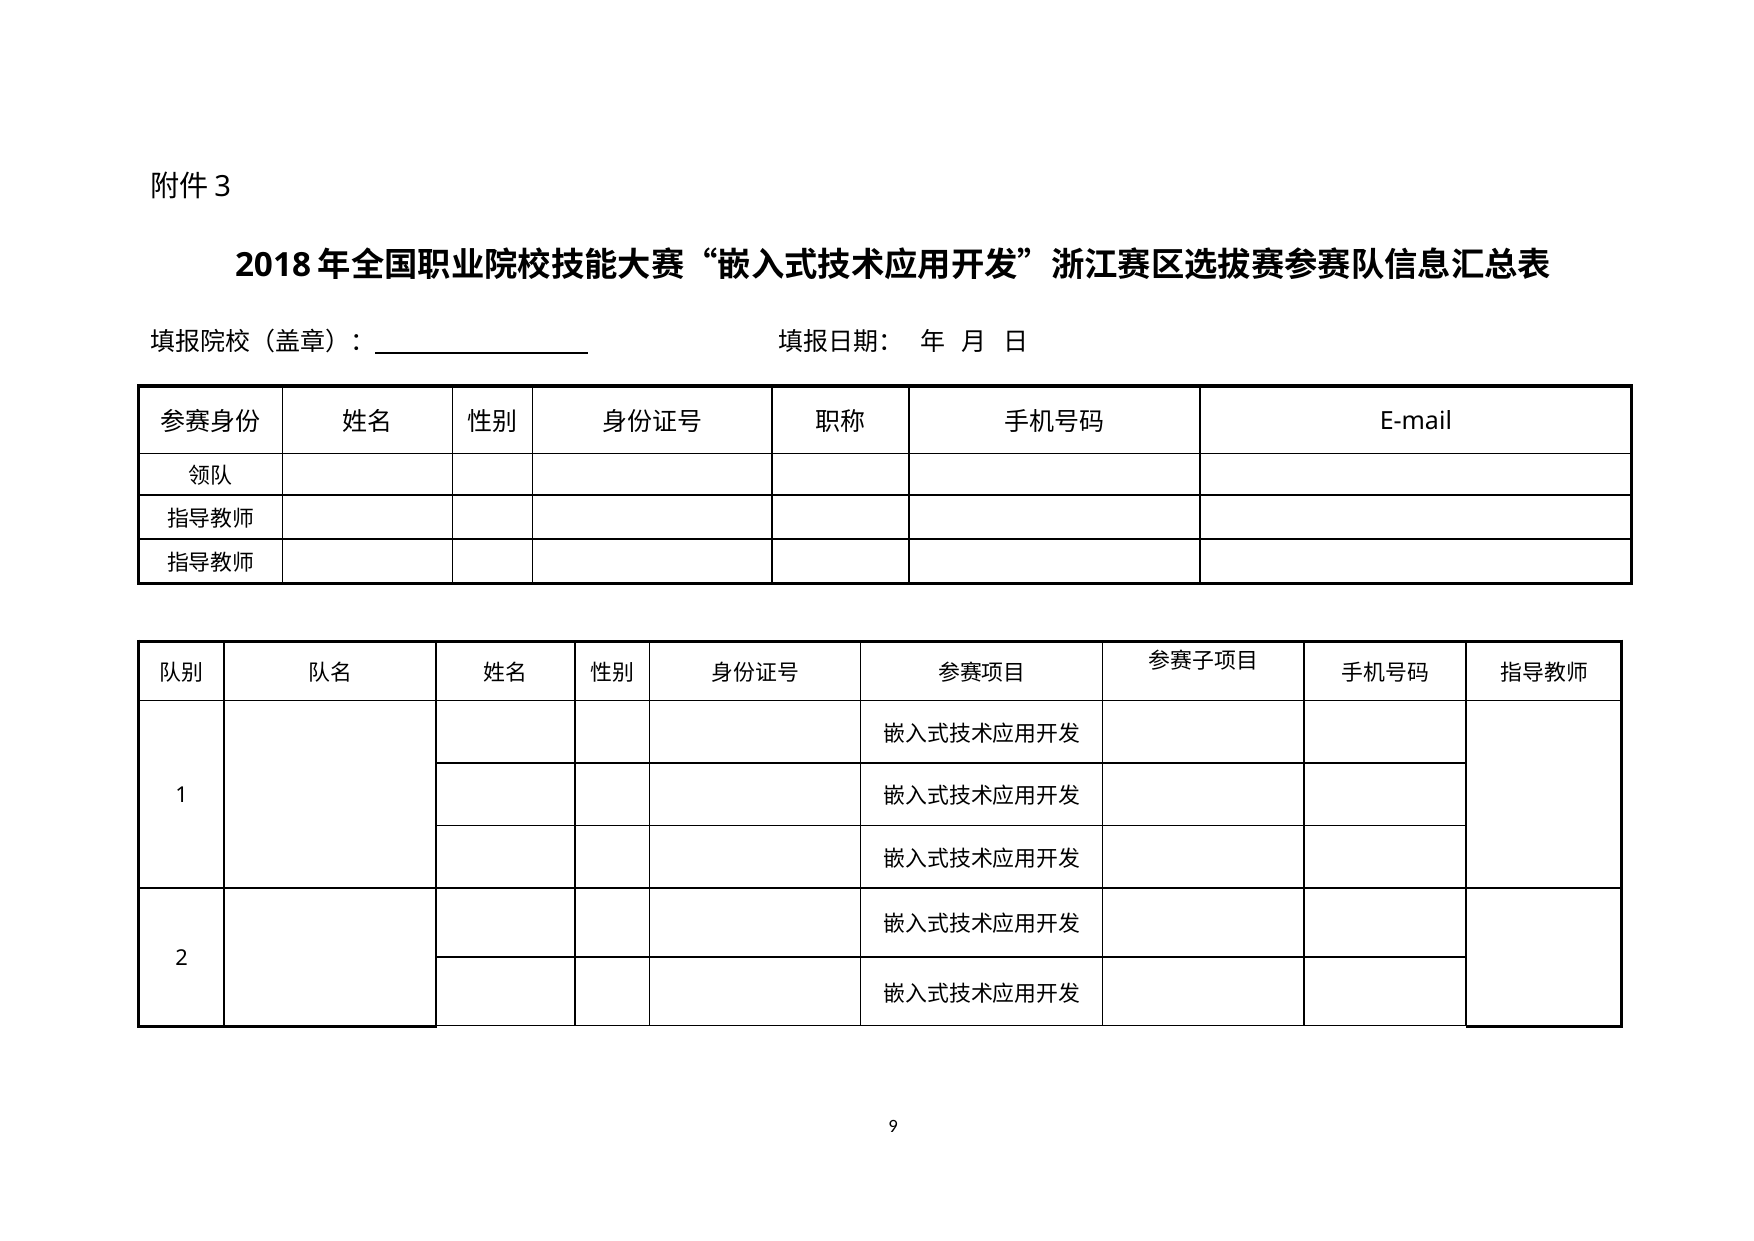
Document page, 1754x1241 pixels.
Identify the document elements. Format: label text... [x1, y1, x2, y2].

table_cell [225, 889, 435, 1025]
table_cell [910, 540, 1199, 582]
table_header 身份证号 [533, 388, 771, 452]
table_cell 指导教师 [140, 540, 282, 582]
table_cell [533, 496, 771, 538]
table_cell [650, 826, 860, 887]
text 填报院校（盖章）： 填报日期： 年 月 日 [150, 307, 1636, 372]
table_header 队别 [140, 643, 223, 700]
table_cell [1201, 454, 1630, 494]
table_header 职称 [773, 388, 908, 452]
table_header 指导教师 [1467, 643, 1620, 700]
table_header 性别 [576, 643, 649, 700]
table_cell [1305, 764, 1465, 825]
table_cell [650, 889, 860, 956]
table_cell [283, 540, 452, 582]
table_cell [437, 826, 574, 887]
table_cell [1467, 701, 1620, 887]
table_header E-mail [1201, 388, 1630, 452]
table_header 队名 [225, 643, 435, 700]
table_cell 嵌入式技术应用开发 [861, 958, 1102, 1025]
table_cell 嵌入式技术应用开发 [861, 764, 1102, 825]
table_cell [1305, 889, 1465, 956]
table_cell [437, 764, 574, 825]
table_cell [1201, 540, 1630, 582]
table_cell 领队 [140, 454, 282, 494]
table_header 姓名 [283, 388, 452, 452]
table_cell [1305, 958, 1465, 1025]
table_cell [1103, 889, 1303, 956]
table_cell [1103, 958, 1303, 1025]
table_cell [437, 701, 574, 762]
table_cell 嵌入式技术应用开发 [861, 701, 1102, 762]
table_cell [576, 764, 649, 825]
table_cell [453, 496, 532, 538]
table_cell 1 [140, 701, 223, 887]
table_cell [773, 496, 908, 538]
table_cell [910, 454, 1199, 494]
table_cell [1103, 764, 1303, 825]
table_header 身份证号 [650, 643, 860, 700]
table_cell [1103, 701, 1303, 762]
table_cell [1305, 701, 1465, 762]
table_header 手机号码 [910, 388, 1199, 452]
table_header 参赛子项目 [1103, 643, 1303, 700]
table_cell [650, 701, 860, 762]
table_cell [576, 826, 649, 887]
table_cell [650, 958, 860, 1025]
table_cell [773, 454, 908, 494]
table_cell [453, 540, 532, 582]
table_cell [576, 958, 649, 1025]
table_header 参赛项目 [861, 643, 1102, 700]
table_cell [1201, 496, 1630, 538]
table_cell [1467, 889, 1620, 1025]
table_cell 嵌入式技术应用开发 [861, 826, 1102, 887]
table_cell [773, 540, 908, 582]
table_cell [576, 889, 649, 956]
table_cell [453, 454, 532, 494]
table_cell [437, 958, 574, 1025]
table_cell [1103, 826, 1303, 887]
text 2018年全国职业院校技能大赛“嵌入式技术应用开发”浙江赛区选拔赛参赛队信息汇总表 [150, 229, 1636, 294]
table_cell [533, 540, 771, 582]
table_cell [650, 764, 860, 825]
table_cell [576, 701, 649, 762]
table_cell 指导教师 [140, 496, 282, 538]
table_cell [283, 496, 452, 538]
text 附件3 [150, 152, 1636, 217]
table_cell [1305, 826, 1465, 887]
table_cell 嵌入式技术应用开发 [861, 889, 1102, 956]
table_header 手机号码 [1305, 643, 1465, 700]
table_cell 2 [140, 889, 223, 1025]
table_cell [225, 701, 435, 887]
table_header 参赛身份 [140, 388, 282, 452]
table_cell [910, 496, 1199, 538]
table_header 姓名 [437, 643, 574, 700]
table_cell [283, 454, 452, 494]
table_cell [437, 889, 574, 956]
table_header 性别 [453, 388, 532, 452]
table_cell [533, 454, 771, 494]
